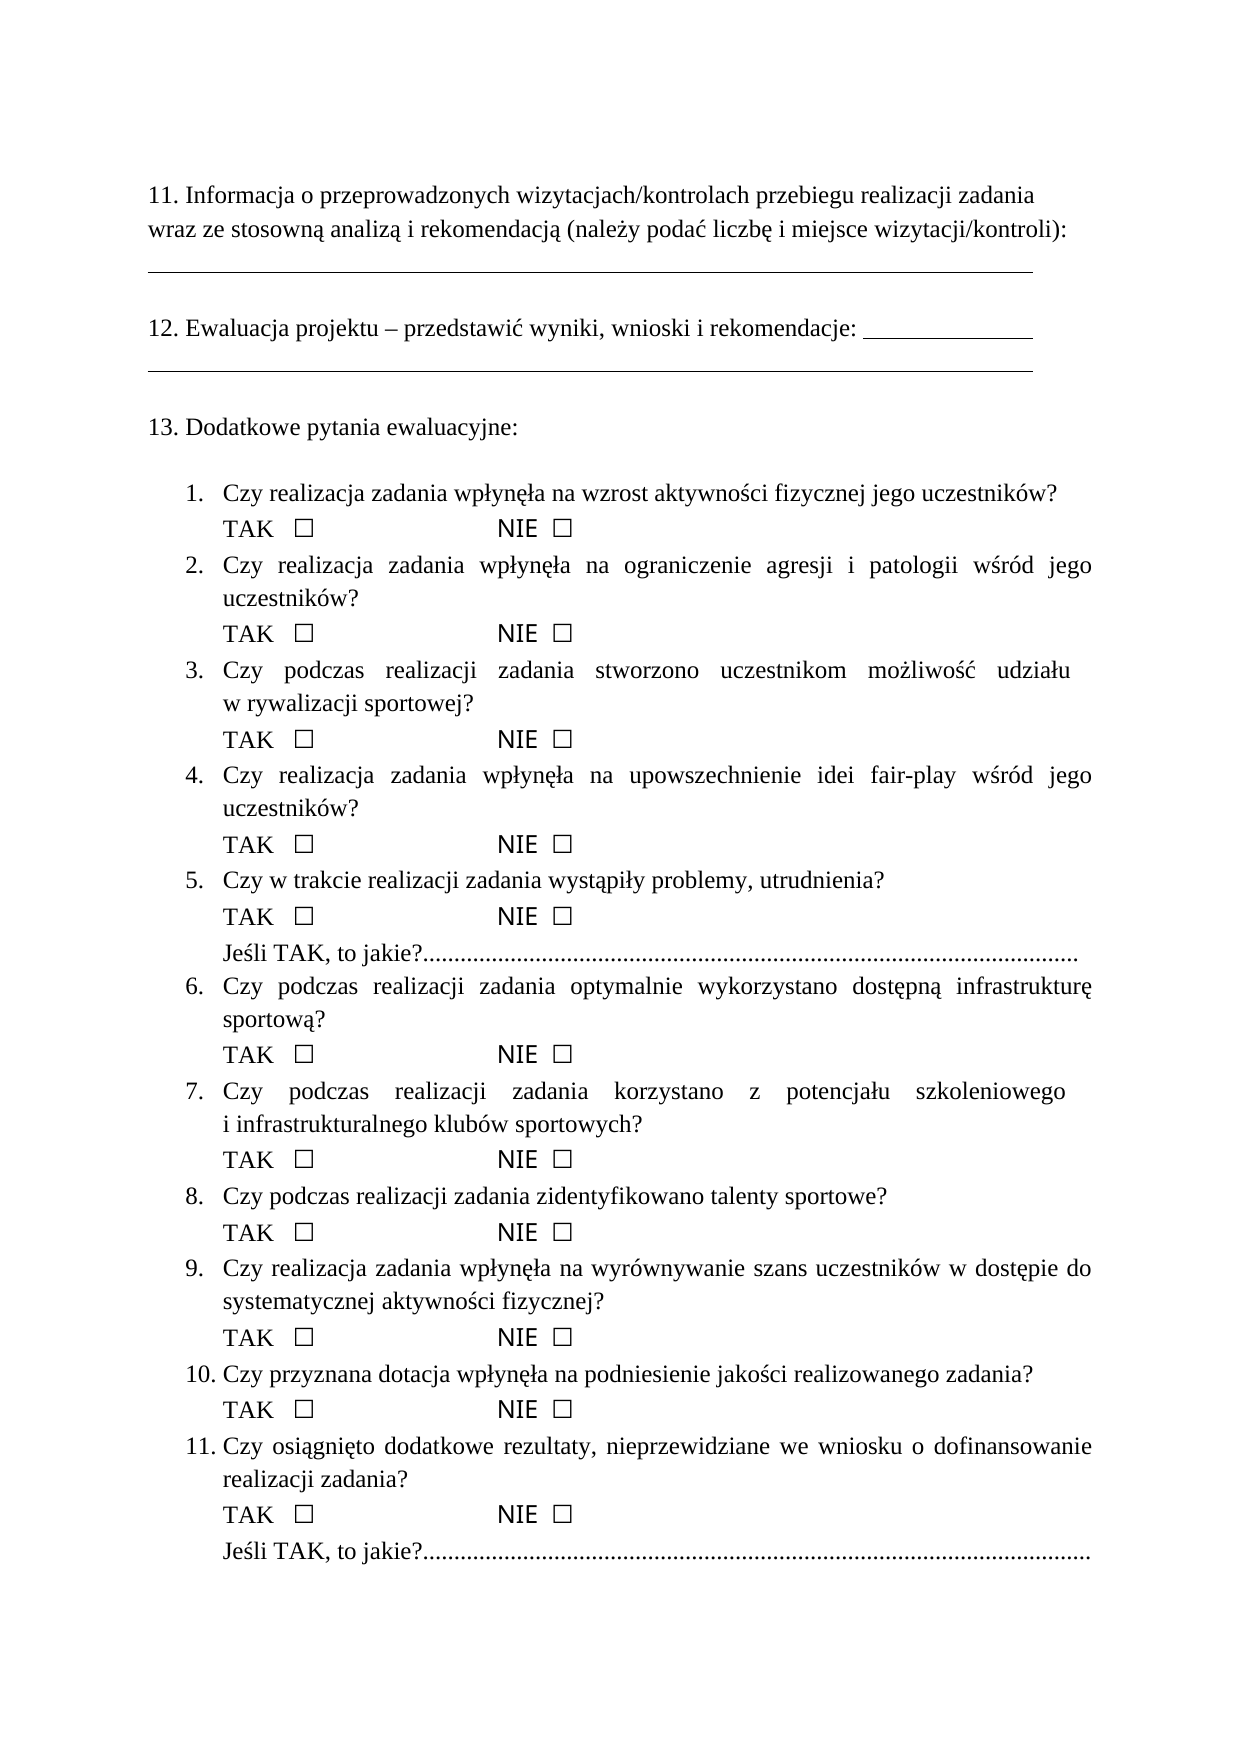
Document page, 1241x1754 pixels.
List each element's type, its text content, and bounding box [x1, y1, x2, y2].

list Czy przyznana dotacja wpłynęła na podniesienie jakości realizowanego zadania? [185, 1359, 1093, 1387]
list TAK NIE [223, 1214, 1093, 1248]
list Czy realizacja zadania wpłynęła na wzrost aktywności fizycznej jego uczestników? [185, 478, 1093, 507]
list Jeśli TAK, to jakie?........................................................................................................... [223, 1536, 1093, 1565]
list Czy podczas realizacji zadania zidentyfikowano talenty sportowe? [185, 1181, 1093, 1210]
list Czy podczas realizacji zadania optymalnie wykorzystano dostępną infrastrukturę sportową? [185, 971, 1093, 1033]
list Czy realizacja zadania wpłynęła na ograniczenie agresji i patologii wśród jego uczestników? [185, 550, 1093, 612]
list TAK NIE [223, 1037, 1093, 1071]
list TAK NIE [223, 899, 1093, 933]
text 13. Dodatkowe pytania ewaluacyjne: [148, 412, 1093, 441]
list TAK NIE [223, 616, 1093, 650]
list Czy podczas realizacji zadania stworzono uczestnikom możliwość udziału w rywalizacji sportowej? [185, 655, 1093, 717]
list TAK NIE [223, 1142, 1093, 1176]
list Czy podczas realizacji zadania korzystano z potencjału szkoleniowego i infrastrukturalnego klubów sportowych? [185, 1076, 1093, 1138]
list Jeśli TAK, to jakie?......................................................................................................... [223, 938, 1093, 967]
list TAK NIE [223, 826, 1093, 861]
list Czy realizacja zadania wpłynęła na wyrównywanie szans uczestników w dostępie do systematycznej aktywności fizycznej? [185, 1253, 1093, 1315]
list Czy w trakcie realizacji zadania wystąpiły problemy, utrudnienia? [185, 866, 1093, 894]
list TAK ☐ NIE ☐ [223, 511, 1093, 545]
text 11. Informacja o przeprowadzonych wizytacjach/kontrolach przebiegu realizacji zadania wraz ze stosowną analizą i rekomendacją (należy podać liczbę i miejsce wizytacji/kontroli): [148, 181, 1093, 242]
text 12. Ewaluacja projektu – przedstawić wyniki, wnioski i rekomendacje: [148, 313, 1093, 374]
list TAK NIE [223, 1392, 1093, 1426]
list TAK NIE [223, 1497, 1093, 1531]
list TAK NIE [223, 1319, 1093, 1353]
list Czy realizacja zadania wpłynęła na upowszechnienie idei fair-play wśród jego uczestników? [185, 760, 1093, 822]
list Czy osiągnięto dodatkowe rezultaty, nieprzewidziane we wniosku o dofinansowanie realizacji zadania? [185, 1431, 1093, 1493]
list TAK ☐ NIE ☐ [223, 721, 1093, 755]
